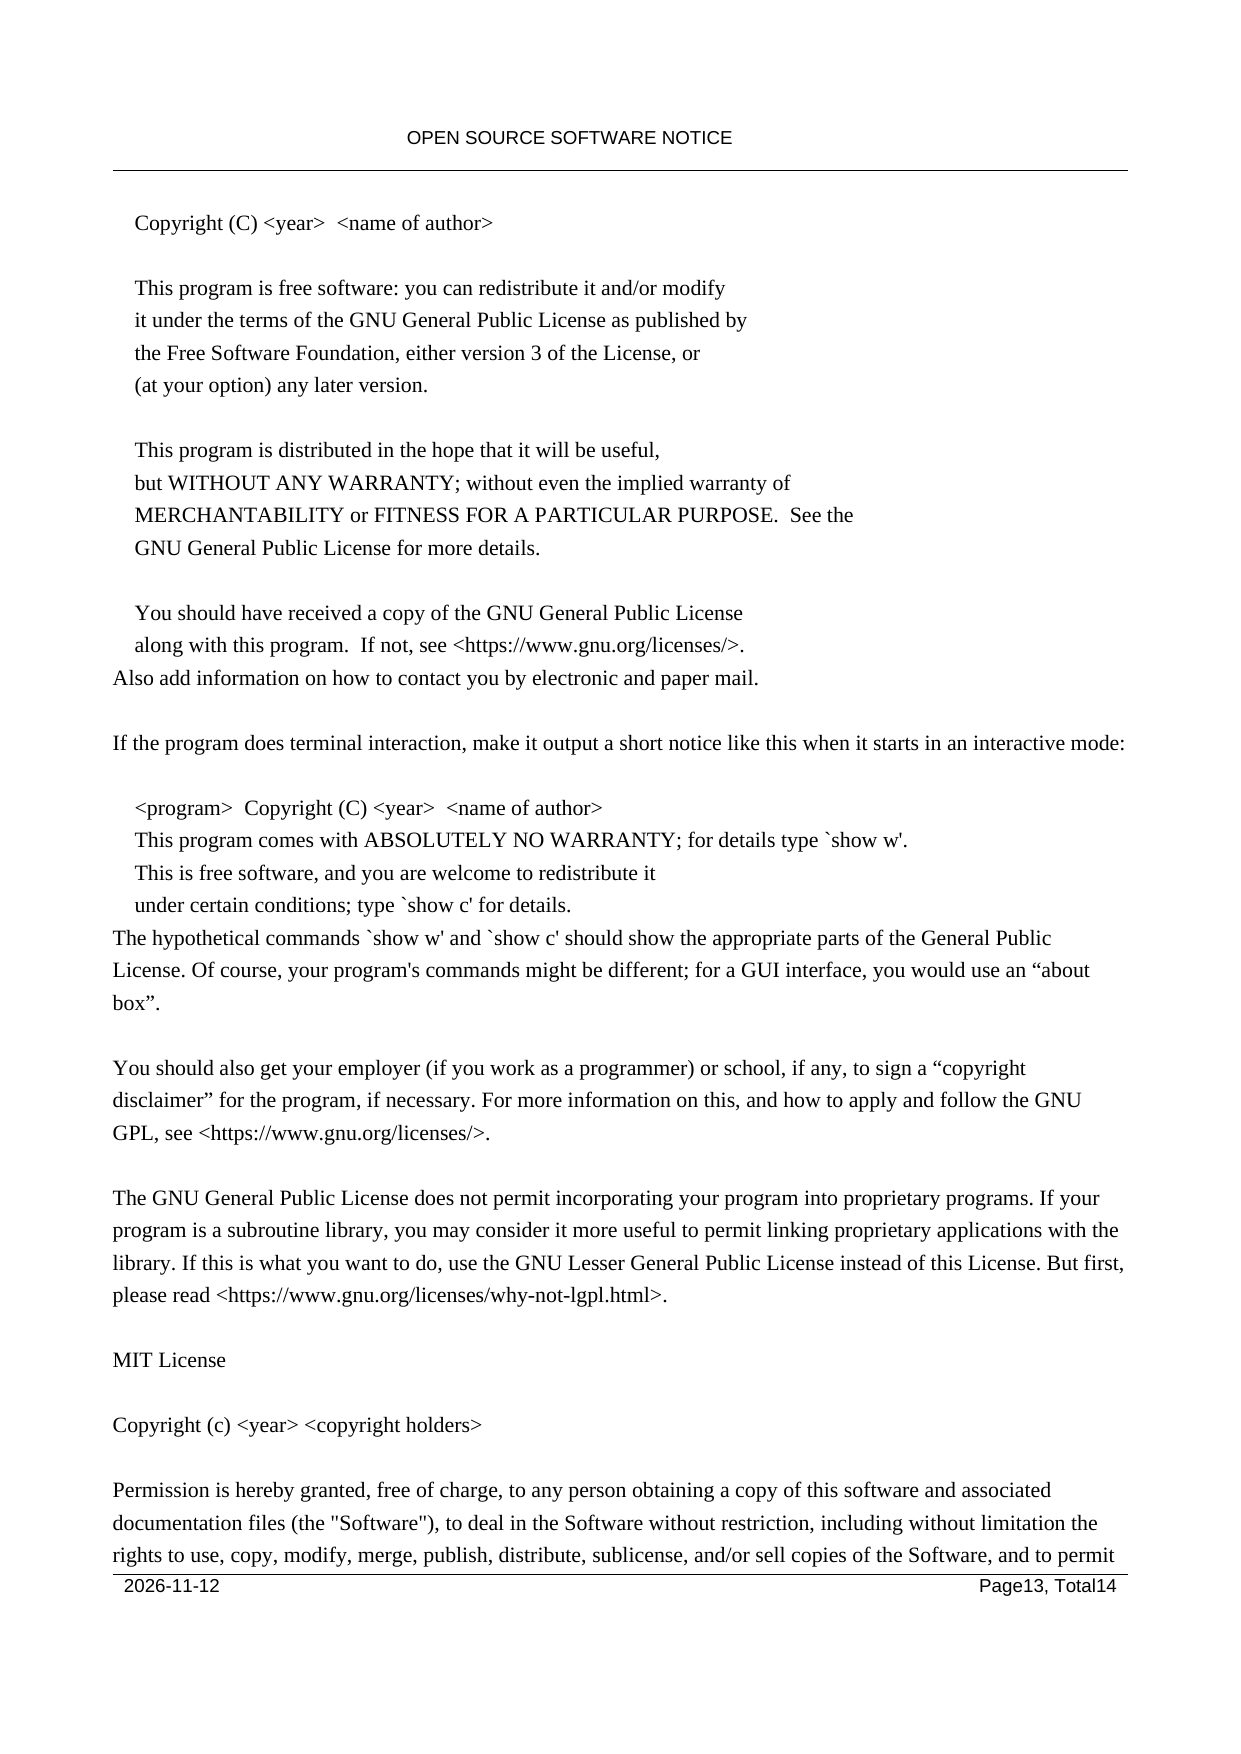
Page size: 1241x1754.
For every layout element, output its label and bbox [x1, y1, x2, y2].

text [112, 206, 1128, 1571]
